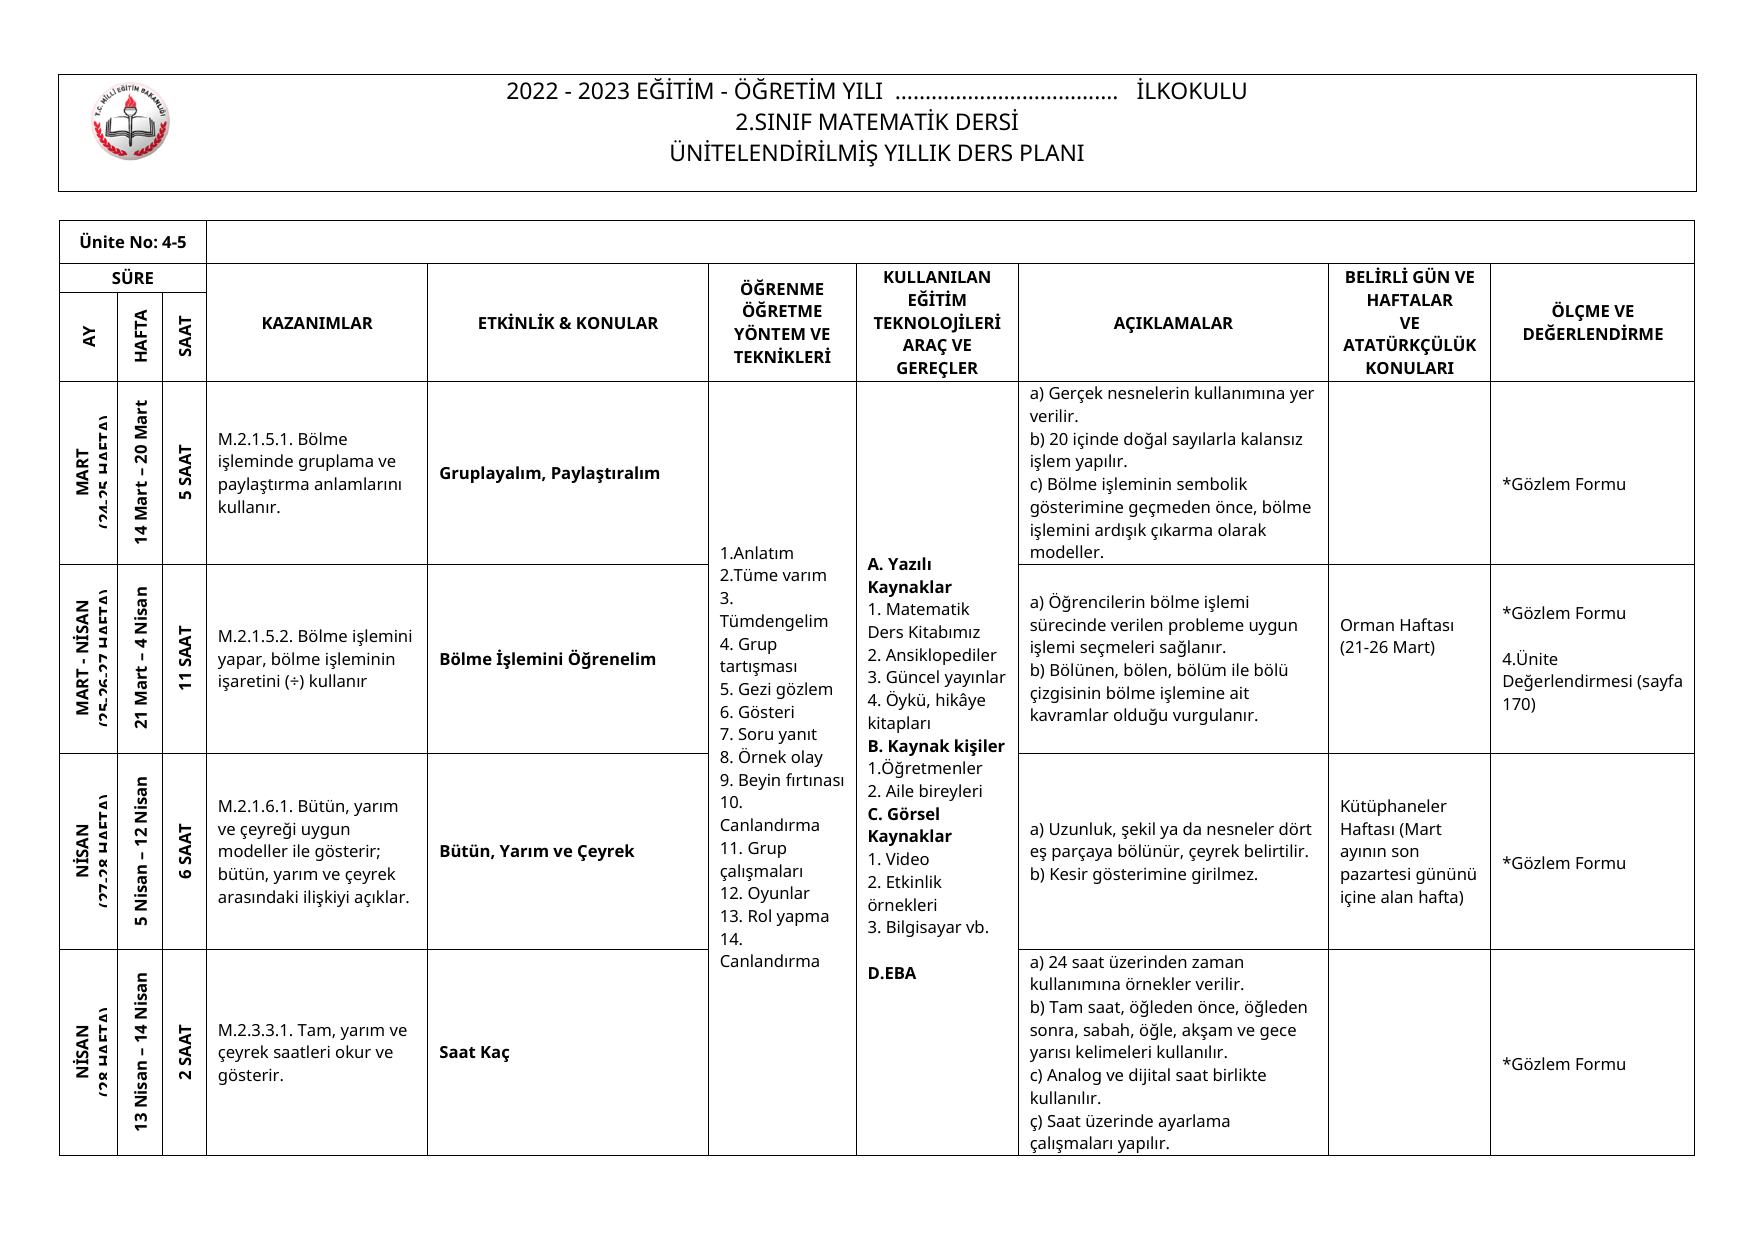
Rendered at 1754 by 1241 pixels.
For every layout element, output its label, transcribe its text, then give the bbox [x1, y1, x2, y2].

table_cell Bütün, Yarım ve Çeyrek [428, 754, 708, 949]
table_cell AY [60, 293, 117, 381]
table_cell HAFTA [118, 293, 162, 381]
table_cell Bölme İşlemini Öğrenelim [428, 565, 708, 752]
table_cell ÖĞRENME ÖĞRETME YÖNTEM VE TEKNİKLERİ [709, 264, 856, 381]
table_cell [1329, 382, 1490, 564]
table_cell 2 SAAT [163, 950, 206, 1155]
table_cell Orman Haftası (21-26 Mart) [1329, 565, 1490, 752]
table_cell *Gözlem Formu [1491, 950, 1694, 1155]
table_cell M.2.1.6.1. Bütün, yarım ve çeyreği uygun modeller ile gösterir; bütün, yarım ve çeyrek arasındaki ilişkiyi açıklar. [207, 754, 427, 949]
table_cell KAZANIMLAR [207, 264, 427, 381]
table_cell [1329, 950, 1490, 1155]
table_cell 5 Nisan – 12 Nisan [118, 754, 162, 949]
table_cell NİSAN (27-28.HAFTA) [60, 754, 117, 949]
table_cell M.2.3.3.1. Tam, yarım ve çeyrek saatleri okur ve gösterir. [207, 950, 427, 1155]
table_cell ÖLÇME VE DEĞERLENDİRME [1491, 264, 1694, 381]
table_cell KULLANILAN EĞİTİM TEKNOLOJİLERİ ARAÇ VE GEREÇLER [857, 264, 1018, 381]
table_header Ünite No: 4-5 [60, 221, 206, 263]
picture [85, 77, 175, 167]
table_cell ETKİNLİK & KONULAR [428, 264, 708, 381]
table_cell *Gözlem Formu [1491, 382, 1694, 564]
table_cell AÇIKLAMALAR [1019, 264, 1328, 381]
table_cell 14 Mart – 20 Mart [118, 382, 162, 564]
table_cell MART - NİSAN (25-26-27.HAFTA) [60, 565, 117, 752]
table_cell MART (24-25.HAFTA) [60, 382, 117, 564]
table_cell 11 SAAT [163, 565, 206, 752]
table_cell SAAT [163, 293, 206, 381]
table_cell SÜRE [60, 264, 206, 292]
table_cell A. Yazılı Kaynaklar 1. Matematik Ders Kitabımız 2. Ansiklopediler 3. Güncel yayınlar 4. Öykü, hikâye kitapları B. Kaynak kişiler 1.Öğretmenler 2. Aile bireyleri C. Görsel Kaynaklar 1. Video 2. Etkinlik örnekleri 3. Bilgisayar vb. D.EBA [857, 382, 1018, 1155]
table_cell 6 SAAT [163, 754, 206, 949]
table_cell Saat Kaç [428, 950, 708, 1155]
table_cell 5 SAAT [163, 382, 206, 564]
table_cell a) Uzunluk, şekil ya da nesneler dört eş parçaya bölünür, çeyrek belirtilir. b) Kesir gösterimine girilmez. [1019, 754, 1328, 949]
table_cell 21 Mart – 4 Nisan [118, 565, 162, 752]
table_cell a) 24 saat üzerinden zaman kullanımına örnekler verilir. b) Tam saat, öğleden önce, öğleden sonra, sabah, öğle, akşam ve gece yarısı kelimeleri kullanılır. c) Analog ve dijital saat birlikte kullanılır. ç) Saat üzerinde ayarlama çalışmaları yapılır. [1019, 950, 1328, 1155]
table_cell *Gözlem Formu [1491, 754, 1694, 949]
table_cell *Gözlem Formu 4.Ünite Değerlendirmesi (sayfa 170) [1491, 565, 1694, 752]
table_cell BELİRLİ GÜN VE HAFTALAR VE ATATÜRKÇÜLÜK KONULARI [1329, 264, 1490, 381]
table_cell 13 Nisan – 14 Nisan [118, 950, 162, 1155]
table_cell Kütüphaneler Haftası (Mart ayının son pazartesi gününü içine alan hafta) [1329, 754, 1490, 949]
table_cell M.2.1.5.2. Bölme işlemini yapar, bölme işleminin işaretini (÷) kullanır [207, 565, 427, 752]
table_cell 1.Anlatım 2.Tüme varım 3. Tümdengelim 4. Grup tartışması 5. Gezi gözlem 6. Gösteri 7. Soru yanıt 8. Örnek olay 9. Beyin fırtınası 10. Canlandırma 11. Grup çalışmaları 12. Oyunlar 13. Rol yapma 14. Canlandırma [709, 382, 856, 1155]
table_cell NİSAN (28.HAFTA) [60, 950, 117, 1155]
table_header [207, 221, 1694, 263]
table_cell Gruplayalım, Paylaştıralım [428, 382, 708, 564]
table_cell a) Öğrencilerin bölme işlemi sürecinde verilen probleme uygun işlemi seçmeleri sağlanır. b) Bölünen, bölen, bölüm ile bölü çizgisinin bölme işlemine ait kavramlar olduğu vurgulanır. [1019, 565, 1328, 752]
table_cell a) Gerçek nesnelerin kullanımına yer verilir. b) 20 içinde doğal sayılarla kalansız işlem yapılır. c) Bölme işleminin sembolik gösterimine geçmeden önce, bölme işlemini ardışık çıkarma olarak modeller. [1019, 382, 1328, 564]
table_cell M.2.1.5.1. Bölme işleminde gruplama ve paylaştırma anlamlarını kullanır. [207, 382, 427, 564]
